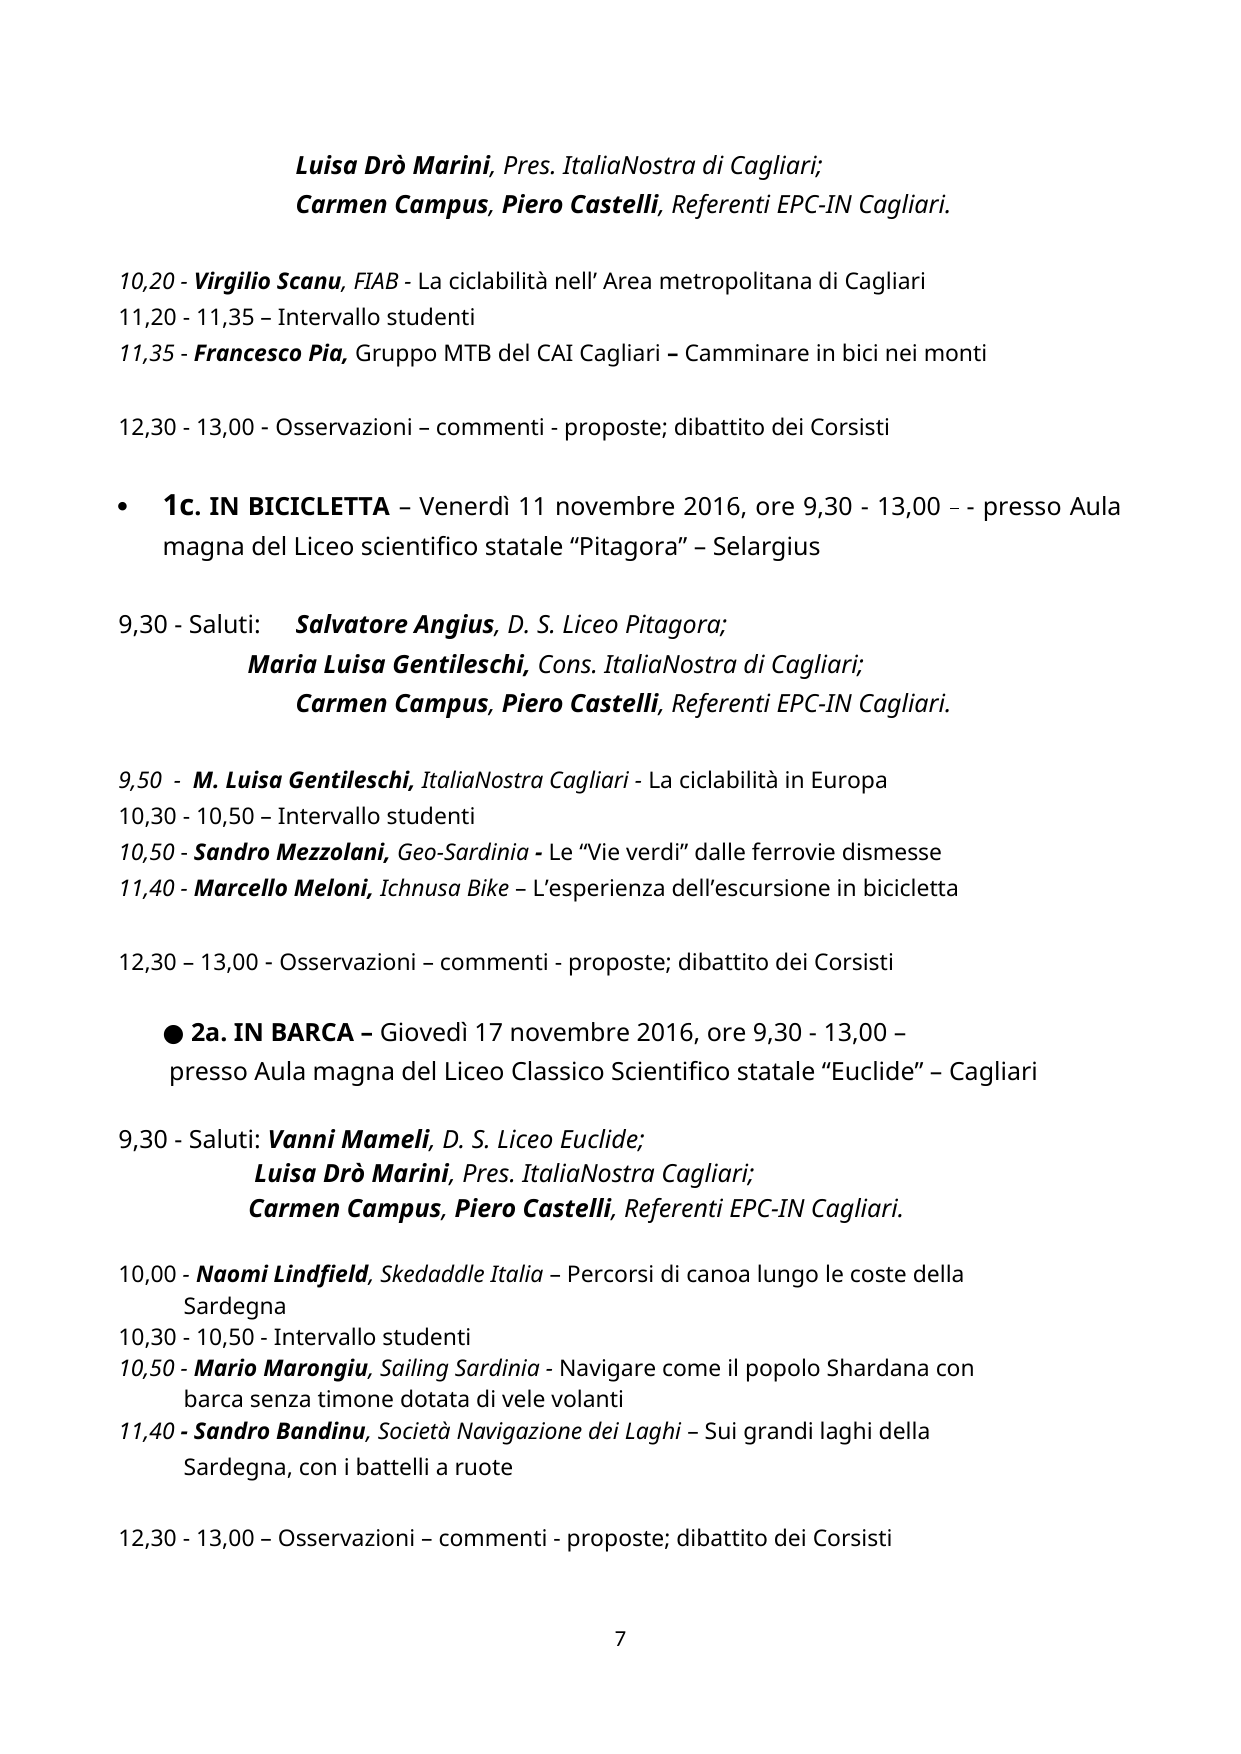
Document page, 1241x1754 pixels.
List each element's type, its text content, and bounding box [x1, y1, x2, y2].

text Sardegna, con i battelli a ruote [118, 1451, 1122, 1482]
text 11,40 - Marcello Meloni, Ichnusa Bike – L’esperienza dell’escursione in bicicletta [118, 872, 1122, 903]
text 12,30 - 13,00 - Osservazioni – commenti - proposte; dibattito dei Corsisti [118, 409, 1122, 443]
text Luisa Drò Marini, Pres. ItaliaNostra di Cagliari; [118, 148, 1122, 182]
text ● 2a. IN BARCA – Giovedì 17 novembre 2016, ore 9,30 - 13,00 – [118, 1015, 1122, 1049]
text Maria Luisa Gentileschi, Cons. ItaliaNostra di Cagliari; [118, 646, 1122, 680]
text 9,50 - M. Luisa Gentileschi, ItaliaNostra Cagliari - La ciclabilità in Europa [118, 764, 1122, 795]
list 1c. IN BICICLETTA – Venerdì 11 novembre 2016, ore 9,30 - 13,00 - presso Aula magna del Liceo scientifico statale “Pitagora” – Selargius [118, 484, 1122, 563]
text barca senza timone dotata di vele volanti [118, 1383, 1122, 1414]
text 12,30 - 13,00 – Osservazioni – commenti - proposte; dibattito dei Corsisti [118, 1522, 1122, 1554]
text Sardegna [118, 1289, 1122, 1321]
text 11,35 - Francesco Pia, Gruppo MTB del CAI Cagliari – Camminare in bici nei monti [118, 337, 1122, 368]
text 9,30 - Saluti: Salvatore Angius, D. S. Liceo Pitagora; [118, 607, 1122, 641]
text 10,50 - Mario Marongiu, Sailing Sardinia - Navigare come il popolo Shardana con [118, 1352, 1122, 1383]
text Carmen Campus, Piero Castelli, Referenti EPC-IN Cagliari. [118, 187, 1122, 221]
list presso Aula magna del Liceo Classico Scientifico statale “Euclide” – Cagliari [162, 1054, 1122, 1088]
text 10,00 - Naomi Lindfield, Skedaddle Italia – Percorsi di canoa lungo le coste della [118, 1258, 1122, 1289]
text Carmen Campus, Piero Castelli, Referenti EPC-IN Cagliari. [118, 685, 1122, 719]
text 10,20 - Virgilio Scanu, FIAB - La ciclabilità nell’ Area metropolitana di Cagliari [118, 265, 1122, 296]
text 10,50 - Sandro Mezzolani, Geo-Sardinia - Le “Vie verdi” dalle ferrovie dismesse [118, 836, 1122, 867]
text 9,30 - Saluti: Vanni Mameli, D. S. Liceo Euclide; [118, 1122, 1122, 1156]
text 10,30 - 10,50 – Intervallo studenti [118, 800, 1122, 831]
text 11,20 - 11,35 – Intervallo studenti [118, 301, 1122, 332]
text Carmen Campus, Piero Castelli, Referenti EPC-IN Cagliari. [118, 1190, 1122, 1224]
text 12,30 – 13,00 - Osservazioni – commenti - proposte; dibattito dei Corsisti [118, 943, 1122, 977]
text 11,40 - Sandro Bandinu, Società Navigazione dei Laghi – Sui grandi laghi della [118, 1414, 1122, 1446]
text Luisa Drò Marini, Pres. ItaliaNostra Cagliari; [118, 1156, 1122, 1190]
text 10,30 - 10,50 - Intervallo studenti [118, 1321, 1122, 1352]
